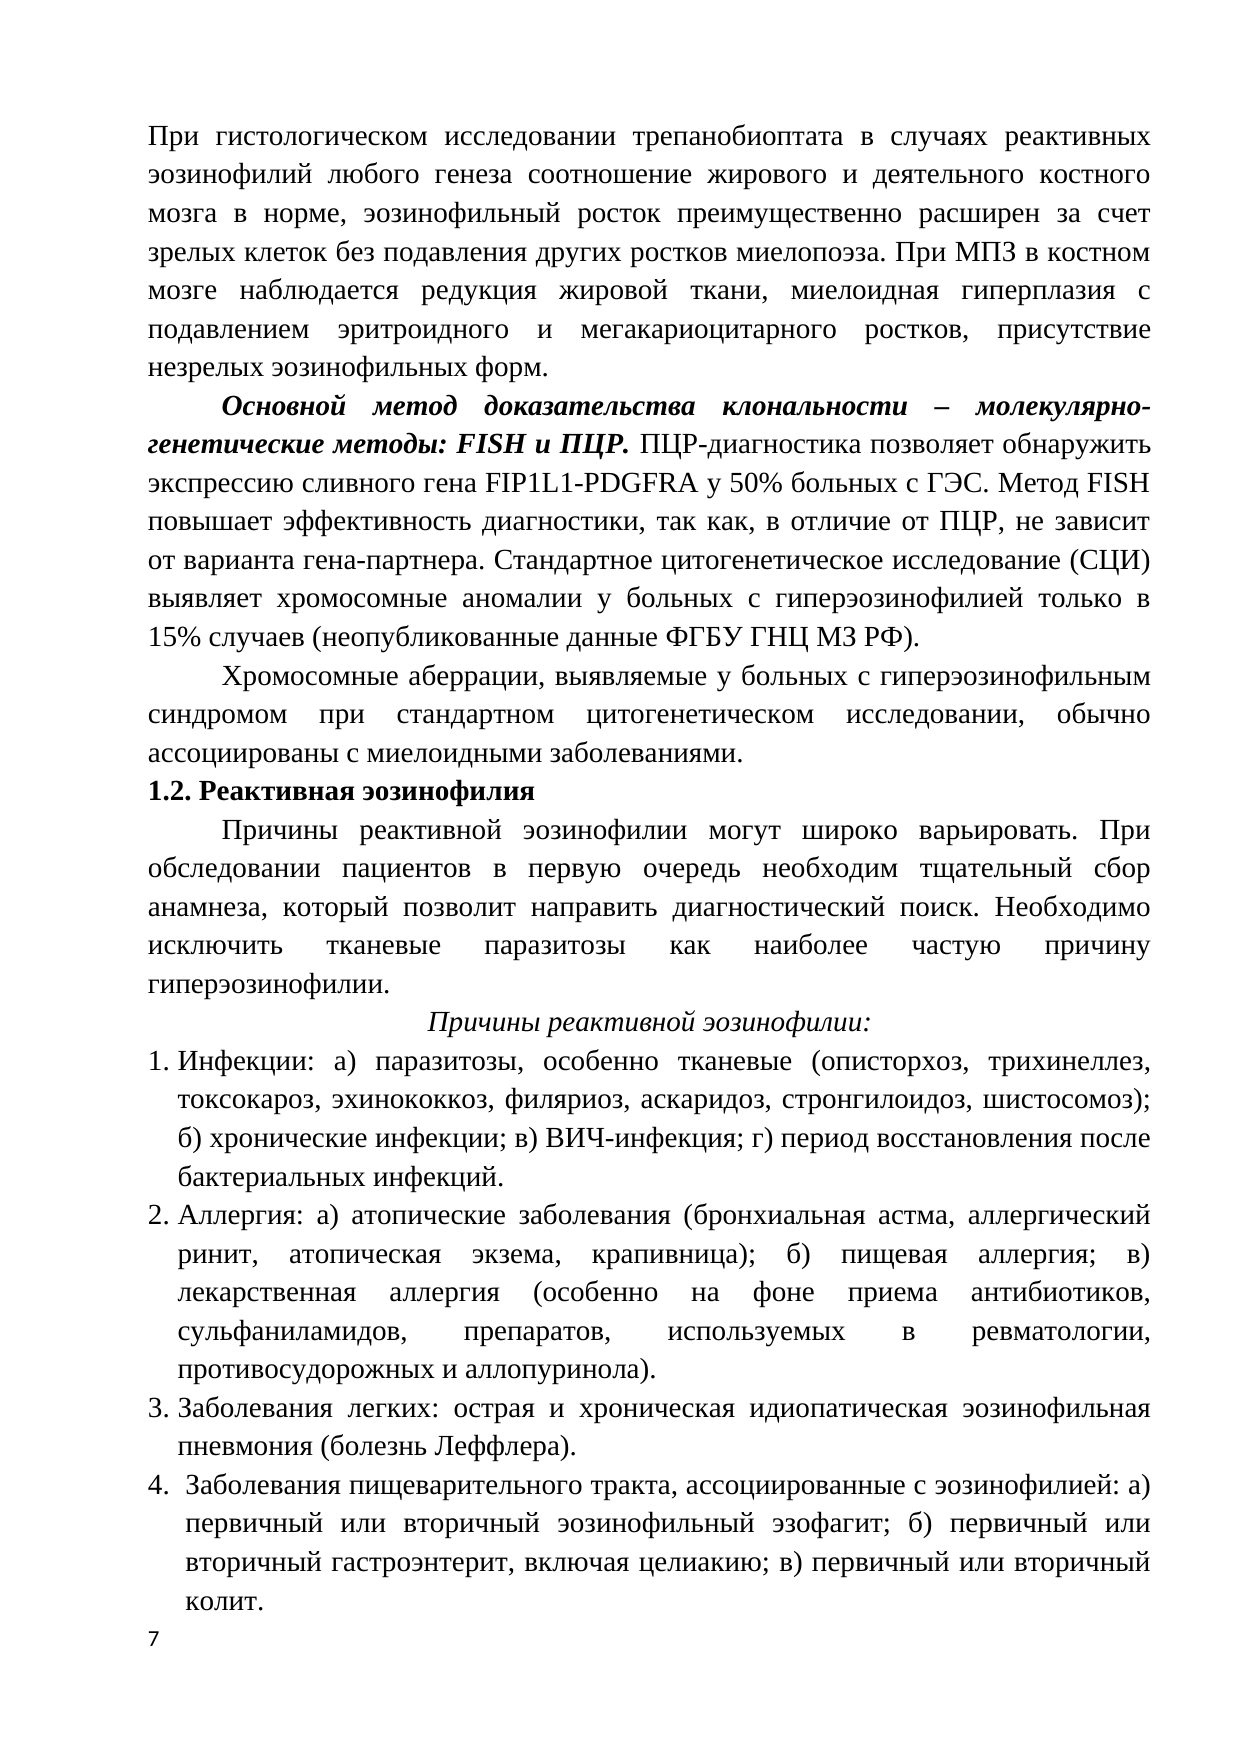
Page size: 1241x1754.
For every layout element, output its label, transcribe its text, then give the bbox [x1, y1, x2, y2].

text 1.2. Реактивная эозинофилия [148, 773, 1152, 807]
text Причины реактивной эозинофилии: [148, 1004, 1152, 1038]
list Заболевания пищеварительного тракта, ассоциированные с эозинофилией: а) первичный или вторичный эозинофильный эзофагит; б) первичный или вторичный гастроэнтерит, включая целиакию; в) первичный или вторичный колит. [148, 1467, 1152, 1616]
text Причины реактивной эозинофилии могут широко варьировать. При обследовании пациентов в первую очередь необходим тщательный сбор анамнеза, который позволит направить диагностический поиск. Необходимо исключить тканевые паразитозы как наиболее частую причину гиперэозинофилии. [148, 812, 1152, 999]
list Аллергия: а) атопические заболевания (бронхиальная астма, аллергический ринит, атопическая экзема, крапивница); б) пищевая аллергия; в) лекарственная аллергия (особенно на фоне приема антибиотиков, сульфаниламидов, препаратов, используемых в ревматологии, противосудорожных и аллопуринола). [148, 1197, 1152, 1385]
list Инфекции: а) паразитозы, особенно тканевые (описторхоз, трихинеллез, токсокароз, эхинококкоз, филяриоз, аскаридоз, стронгилоидоз, шистосомоз); б) хронические инфекции; в) ВИЧ-инфекция; г) период восстановления после бактериальных инфекций. [148, 1043, 1152, 1192]
text Основной метод доказательства клональности – молекулярно-генетические методы: FISH и ПЦР. ПЦР-диагностика позволяет обнаружить экспрессию сливного гена FIP1L1-PDGFRA у 50% больных с ГЭС. Метод FISH повышает эффективность диагностики, так как, в отличие от ПЦР, не зависит от варианта гена-партнера. Стандартное цитогенетическое исследование (СЦИ) выявляет хромосомные аномалии у больных с гиперэозинофилией только в 15% случаев (неопубликованные данные ФГБУ ГНЦ МЗ РФ). [148, 388, 1152, 653]
list Заболевания легких: острая и хроническая идиопатическая эозинофильная пневмония (болезнь Леффлера). [148, 1390, 1152, 1462]
text При гистологическом исследовании трепанобиоптата в случаях реактивных эозинофилий любого генеза соотношение жирового и деятельного костного мозга в норме, эозинофильный росток преимущественно расширен за счет зрелых клеток без подавления других ростков миелопоэза. При МПЗ в костном мозге наблюдается редукция жировой ткани, миелоидная гиперплазия с подавлением эритроидного и мегакариоцитарного ростков, присутствие незрелых эозинофильных форм. [148, 118, 1152, 383]
text Хромосомные аберрации, выявляемые у больных с гиперэозинофильным синдромом при стандартном цитогенетическом исследовании, обычно ассоциированы с миелоидными заболеваниями. [148, 658, 1152, 768]
